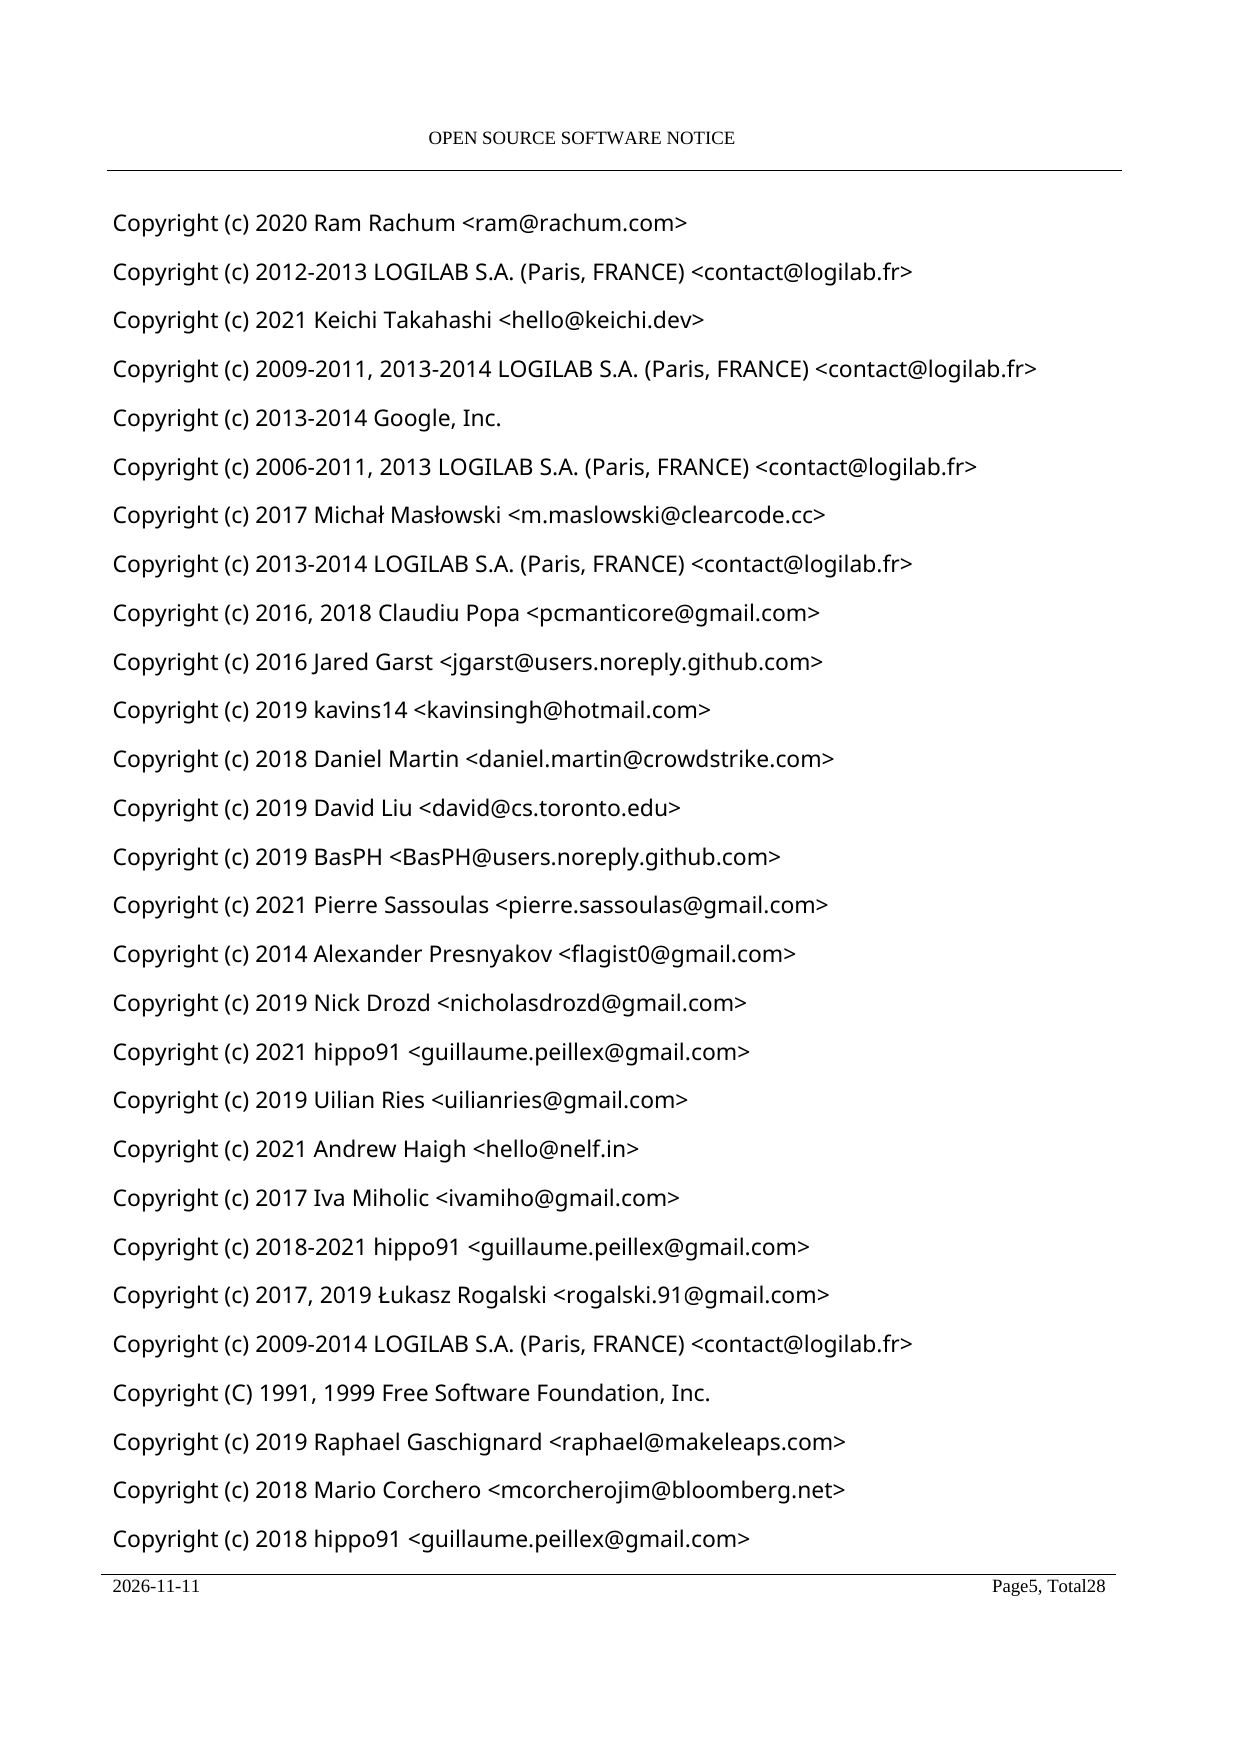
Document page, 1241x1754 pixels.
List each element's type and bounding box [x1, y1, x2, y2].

text [112, 206, 1128, 1555]
